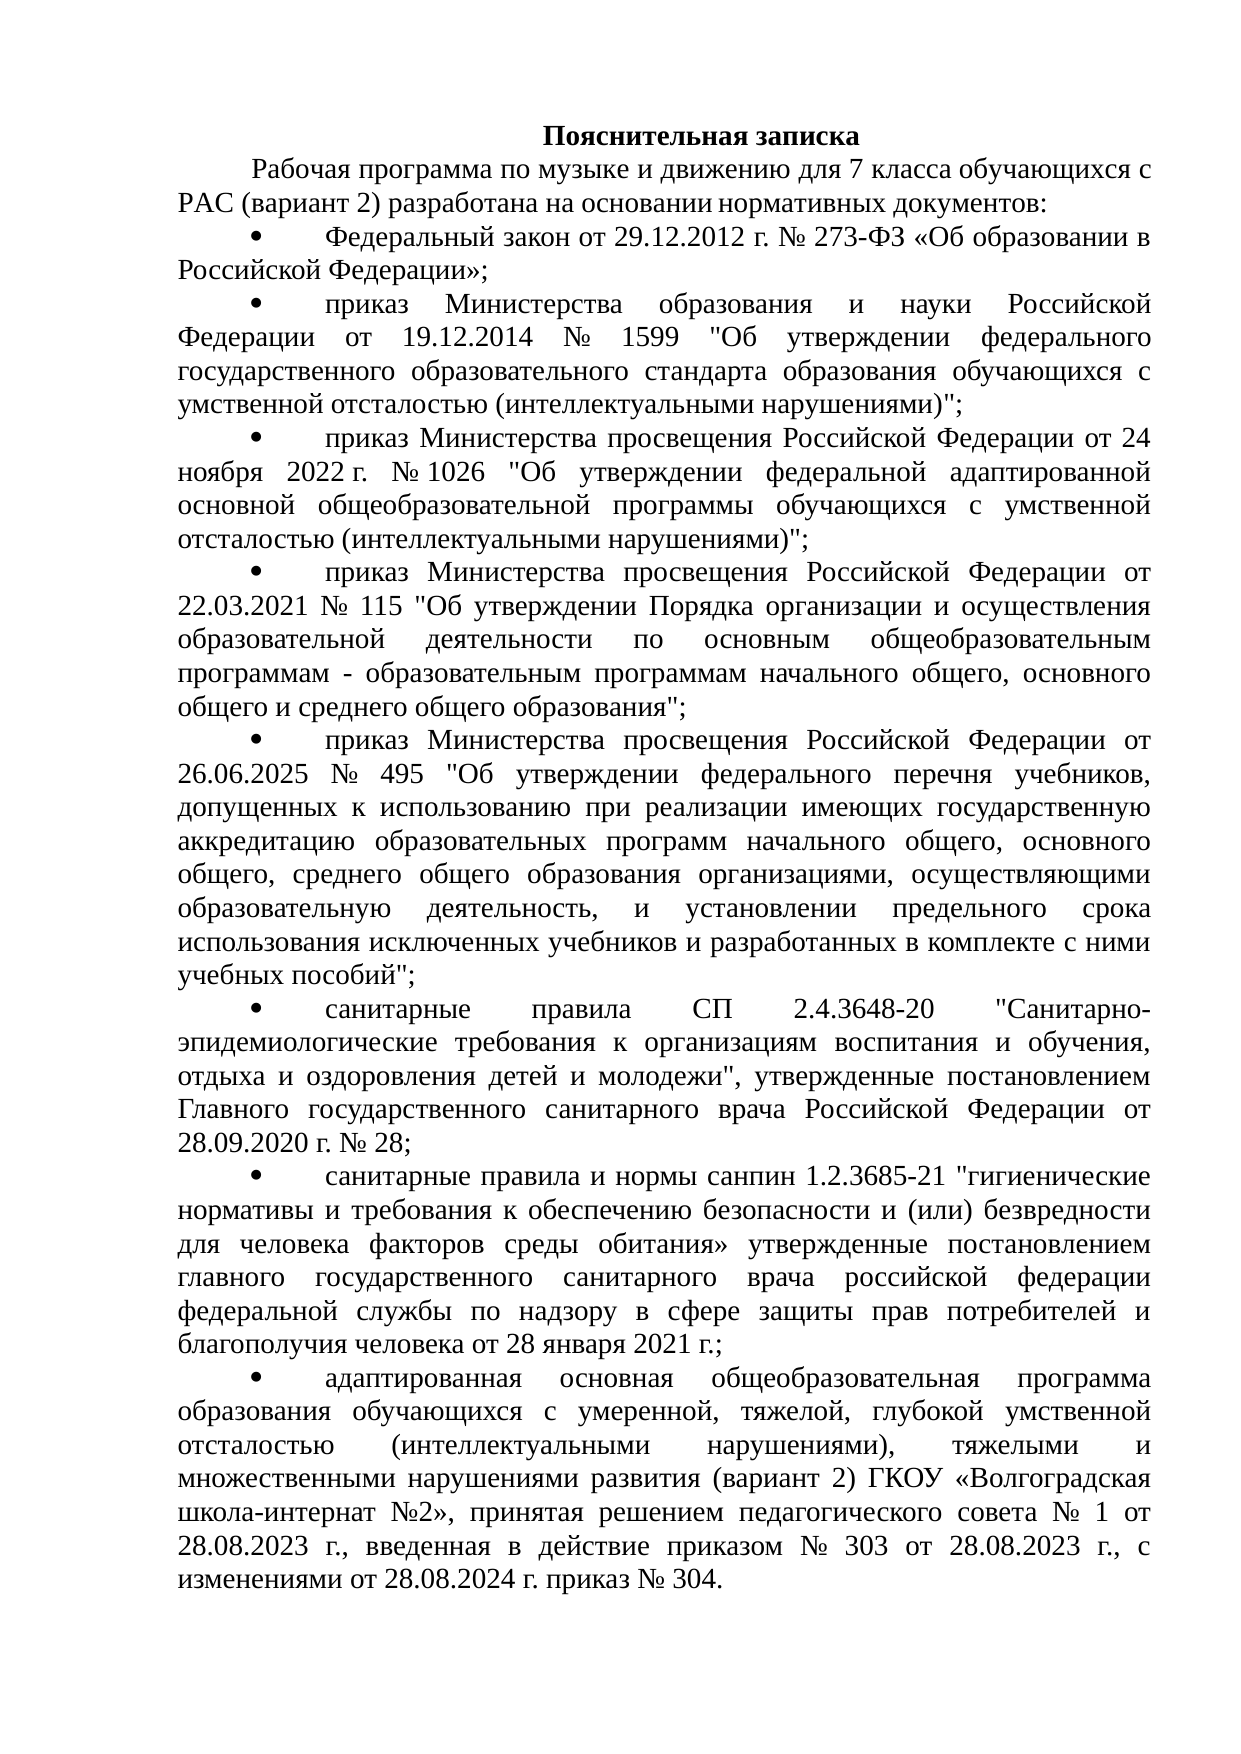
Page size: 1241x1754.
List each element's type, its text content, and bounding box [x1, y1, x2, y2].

list приказ Министерства просвещения Российской Федерации от 24 ноября 2022 г. № 1026 "Об утверждении федеральной адаптированной основной общеобразовательной программы обучающихся с умственной отсталостью (интеллектуальными нарушениями)"; [177, 420, 1152, 554]
list приказ Министерства просвещения Российской Федерации от 22.03.2021 № 115 "Об утверждении Порядка организации и осуществления образовательной деятельности по основным общеобразовательным программам - образовательным программам начального общего, основного общего и среднего общего образования"; [177, 554, 1152, 722]
list приказ Министерства образования и науки Российской Федерации от 19.12.2014 № 1599 "Об утверждении федерального государственного образовательного стандарта образования обучающихся с умственной отсталостью (интеллектуальными нарушениями)"; [177, 286, 1152, 420]
list санитарные правила СП 2.4.3648-20 "Санитарно-эпидемиологические требования к организациям воспитания и обучения, отдыха и оздоровления детей и молодежи", утвержденные постановлением Главного государственного санитарного врача Российской Федерации от 28.09.2020 г. № 28; [177, 991, 1152, 1158]
list приказ Министерства просвещения Российской Федерации от 26.06.2025 № 495 "Об утверждении федерального перечня учебников, допущенных к использованию при реализации имеющих государственную аккредитацию образовательных программ начального общего, основного общего, среднего общего образования организациями, осуществляющими образовательную деятельность, и установлении предельного срока использования исключенных учебников и разработанных в комплекте с ними учебных пособий"; [177, 722, 1152, 991]
list санитарные правила и нормы санпин 1.2.3685-21 "гигиенические нормативы и требования к обеспечению безопасности и (или) безвредности для человека факторов среды обитания» утвержденные постановлением главного государственного санитарного врача российской федерации федеральной службы по надзору в сфере защиты прав потребителей и благополучия человека от 28 января 2021 г.; [177, 1158, 1152, 1360]
text Пояснительная записка [177, 118, 1152, 152]
list Федеральный закон от 29.12.2012 г. № 273-ФЗ «Об образовании в Российской Федерации»; [177, 219, 1152, 286]
list адаптированная основная общеобразовательная программа образования обучающихся с умеренной, тяжелой, глубокой умственной отсталостью (интеллектуальными нарушениями), тяжелыми и множественными нарушениями развития (вариант 2) ГКОУ «Волгоградская школа-интернат №2», принятая решением педагогического совета № 1 от 28.08.2023 г., введенная в действие приказом № 303 от 28.08.2023 г., с изменениями от 28.08.2024 г. приказ № 304. [177, 1360, 1152, 1595]
text Рабочая программа по музыке и движению для 7 класса обучающихся с РАС (вариант 2) разработана на основании нормативных документов: [177, 152, 1152, 219]
